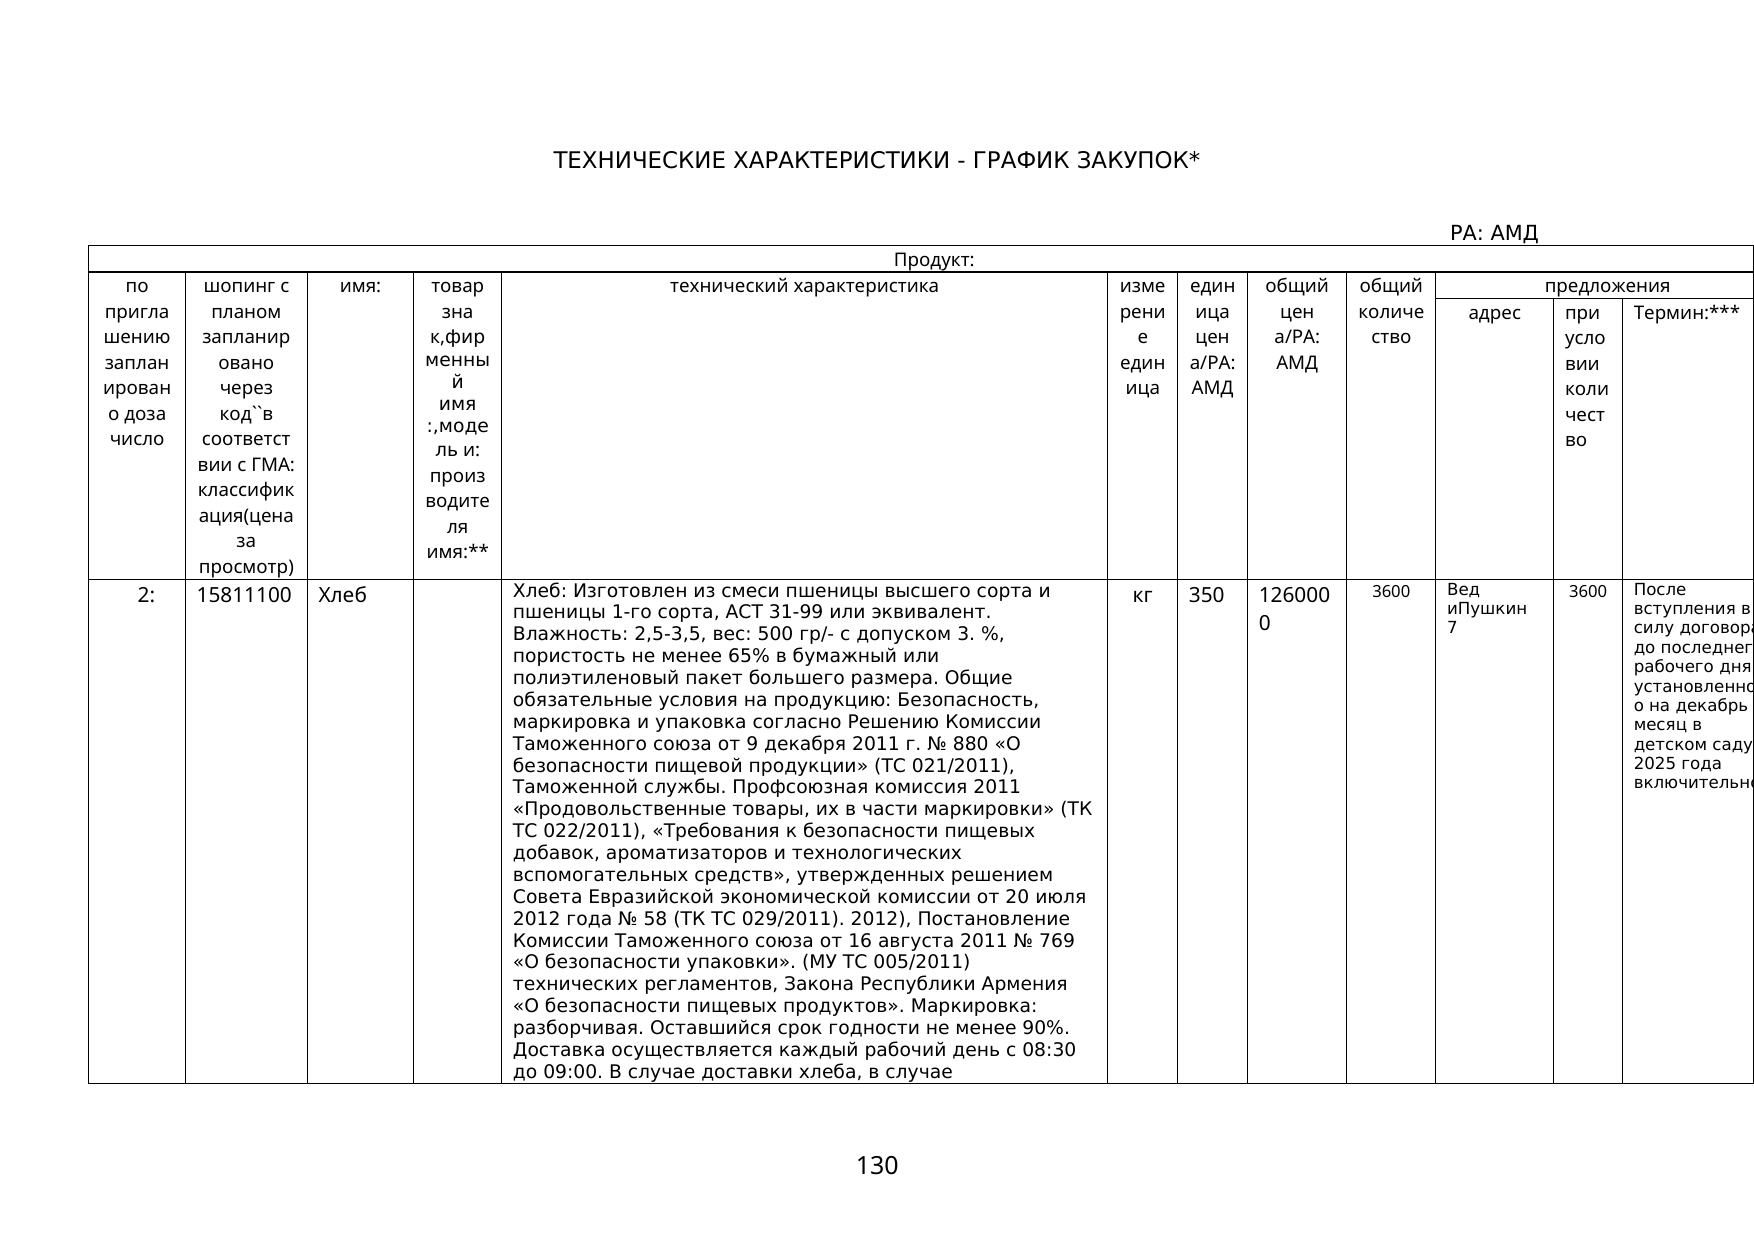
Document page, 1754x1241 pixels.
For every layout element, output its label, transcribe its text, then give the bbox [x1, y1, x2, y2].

table_cell 3600 [1347, 580, 1435, 1083]
table_cell измерение единица [1108, 273, 1177, 579]
table_cell ВедиПушкин 7 [1436, 580, 1553, 1083]
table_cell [502, 580, 1107, 1083]
table_cell общий цена/РА: АМД [1248, 273, 1346, 579]
table_cell 350 [1178, 580, 1247, 1083]
table_cell по приглашению запланировано доза число [89, 273, 185, 579]
table_cell [414, 580, 501, 1083]
table_cell 2: [89, 580, 185, 1083]
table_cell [1623, 580, 1753, 1083]
table_cell шопинг с планом запланировано через код``в соответствии с ГМА: классификация(цена за просмотр) [186, 273, 307, 579]
table_cell предложения [1436, 273, 1753, 298]
table_cell 3600 [1554, 580, 1622, 1083]
table_cell кг [1108, 580, 1177, 1083]
table_header Продукт: [89, 246, 1753, 271]
table_cell единица цена/РА: АМД [1178, 273, 1247, 579]
text ТЕХНИЧЕСКИЕ ХАРАКТЕРИСТИКИ - ГРАФИК ЗАКУПОК* [148, 148, 1606, 174]
table_cell Термин:*** [1623, 299, 1753, 579]
table_cell адрес [1436, 299, 1553, 579]
table_cell при условии количество [1554, 299, 1622, 579]
text РА: АМД [148, 221, 1606, 245]
table_cell Хлеб [308, 580, 413, 1083]
table_cell технический характеристика [502, 273, 1107, 579]
table_cell 1260000 [1248, 580, 1346, 1083]
table_cell общий количество [1347, 273, 1435, 579]
table_cell имя: [308, 273, 413, 579]
table_cell товар знак,фирменный имя:,модель и: производителя имя:** [414, 273, 501, 579]
table_cell 15811100 [186, 580, 307, 1083]
